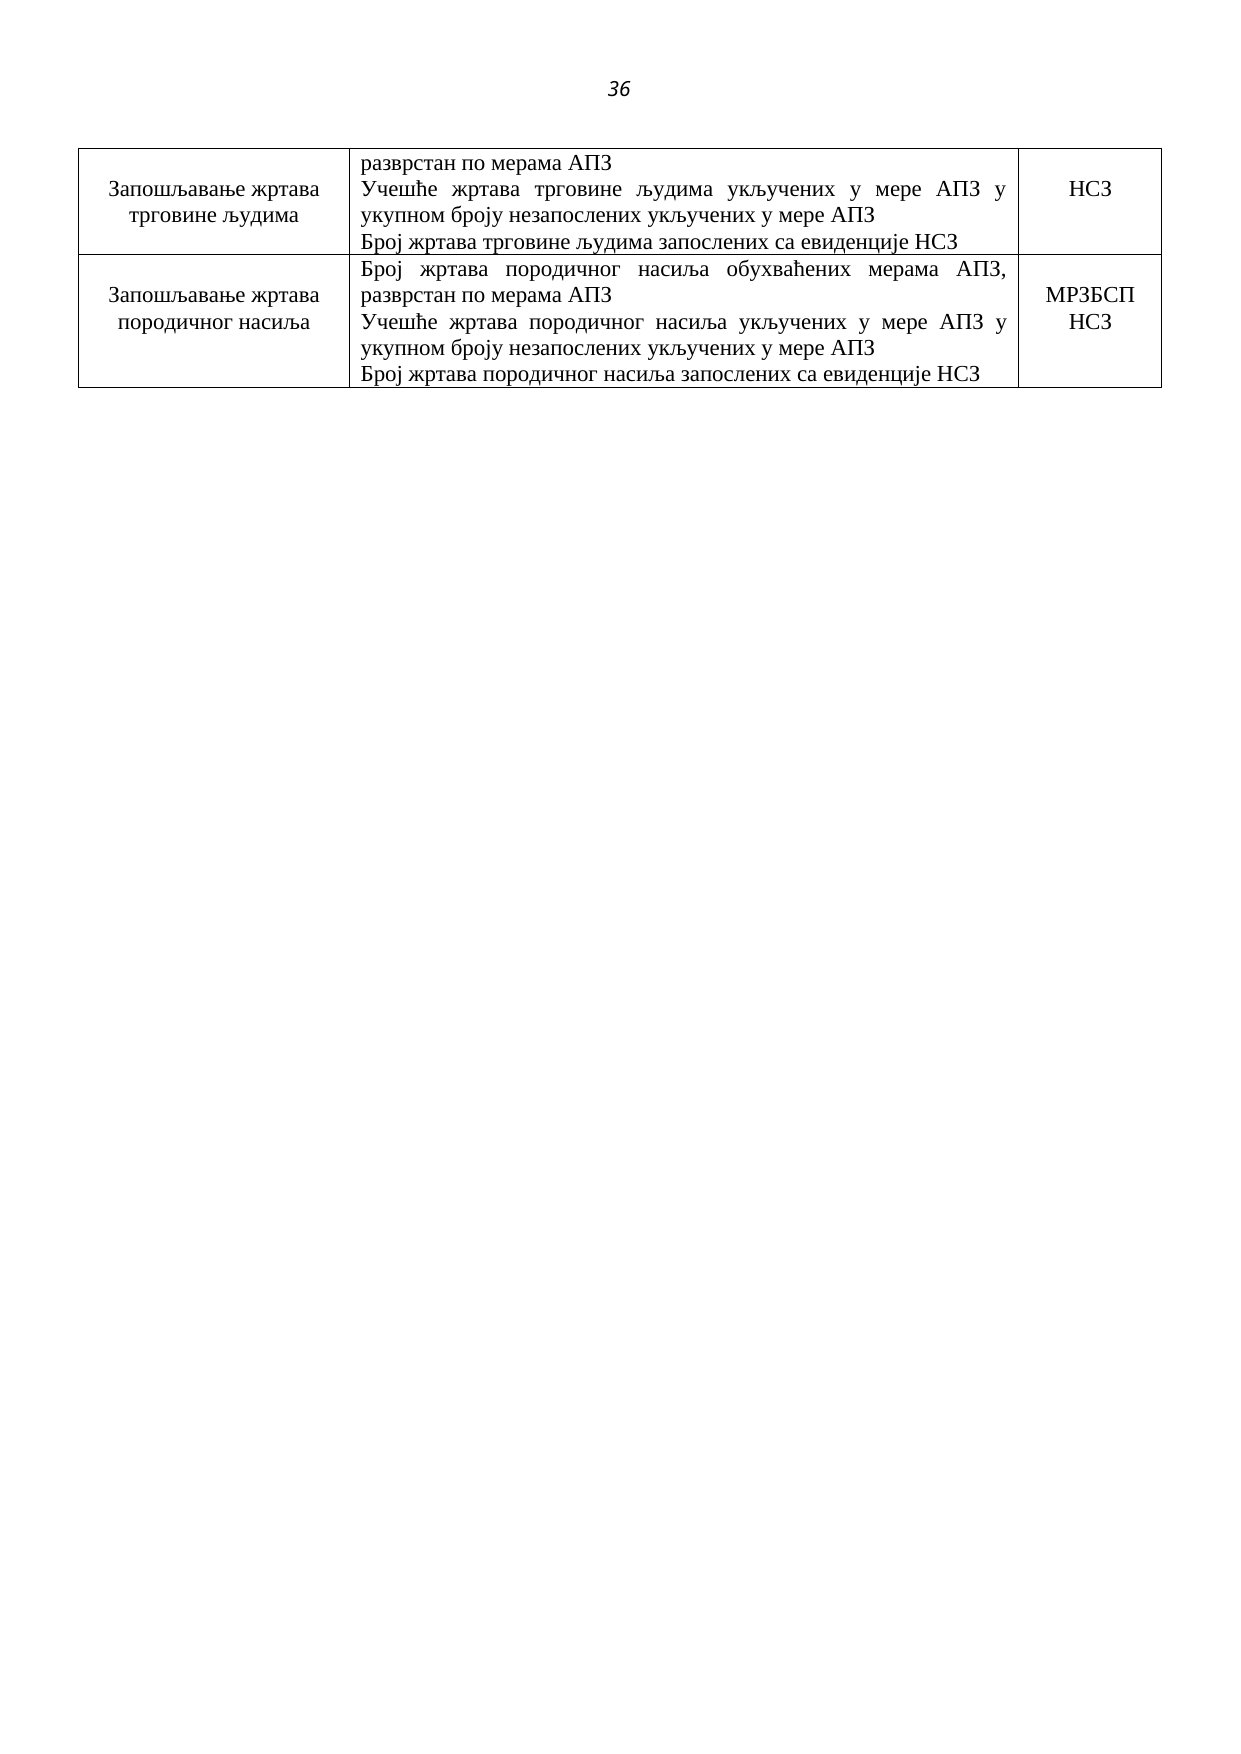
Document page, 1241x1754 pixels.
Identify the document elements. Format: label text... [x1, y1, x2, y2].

table_cell МРЗБСП НСЗ [1019, 255, 1161, 387]
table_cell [350, 149, 1018, 254]
table_cell Запошљавање жртава породичног насиља [79, 255, 349, 387]
table_cell МРЗБСП НСЗ [1019, 149, 1161, 254]
table_cell Број жртава породичног насиља обухваћених мерама АПЗ, разврстан по мерама АПЗ Учешће жртава породичног насиља укључених у мере АПЗ у укупном броју незапослених укључених у мере АПЗ Број жртава породичног насиља запослених са евиденције НСЗ [350, 255, 1018, 387]
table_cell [79, 149, 349, 254]
